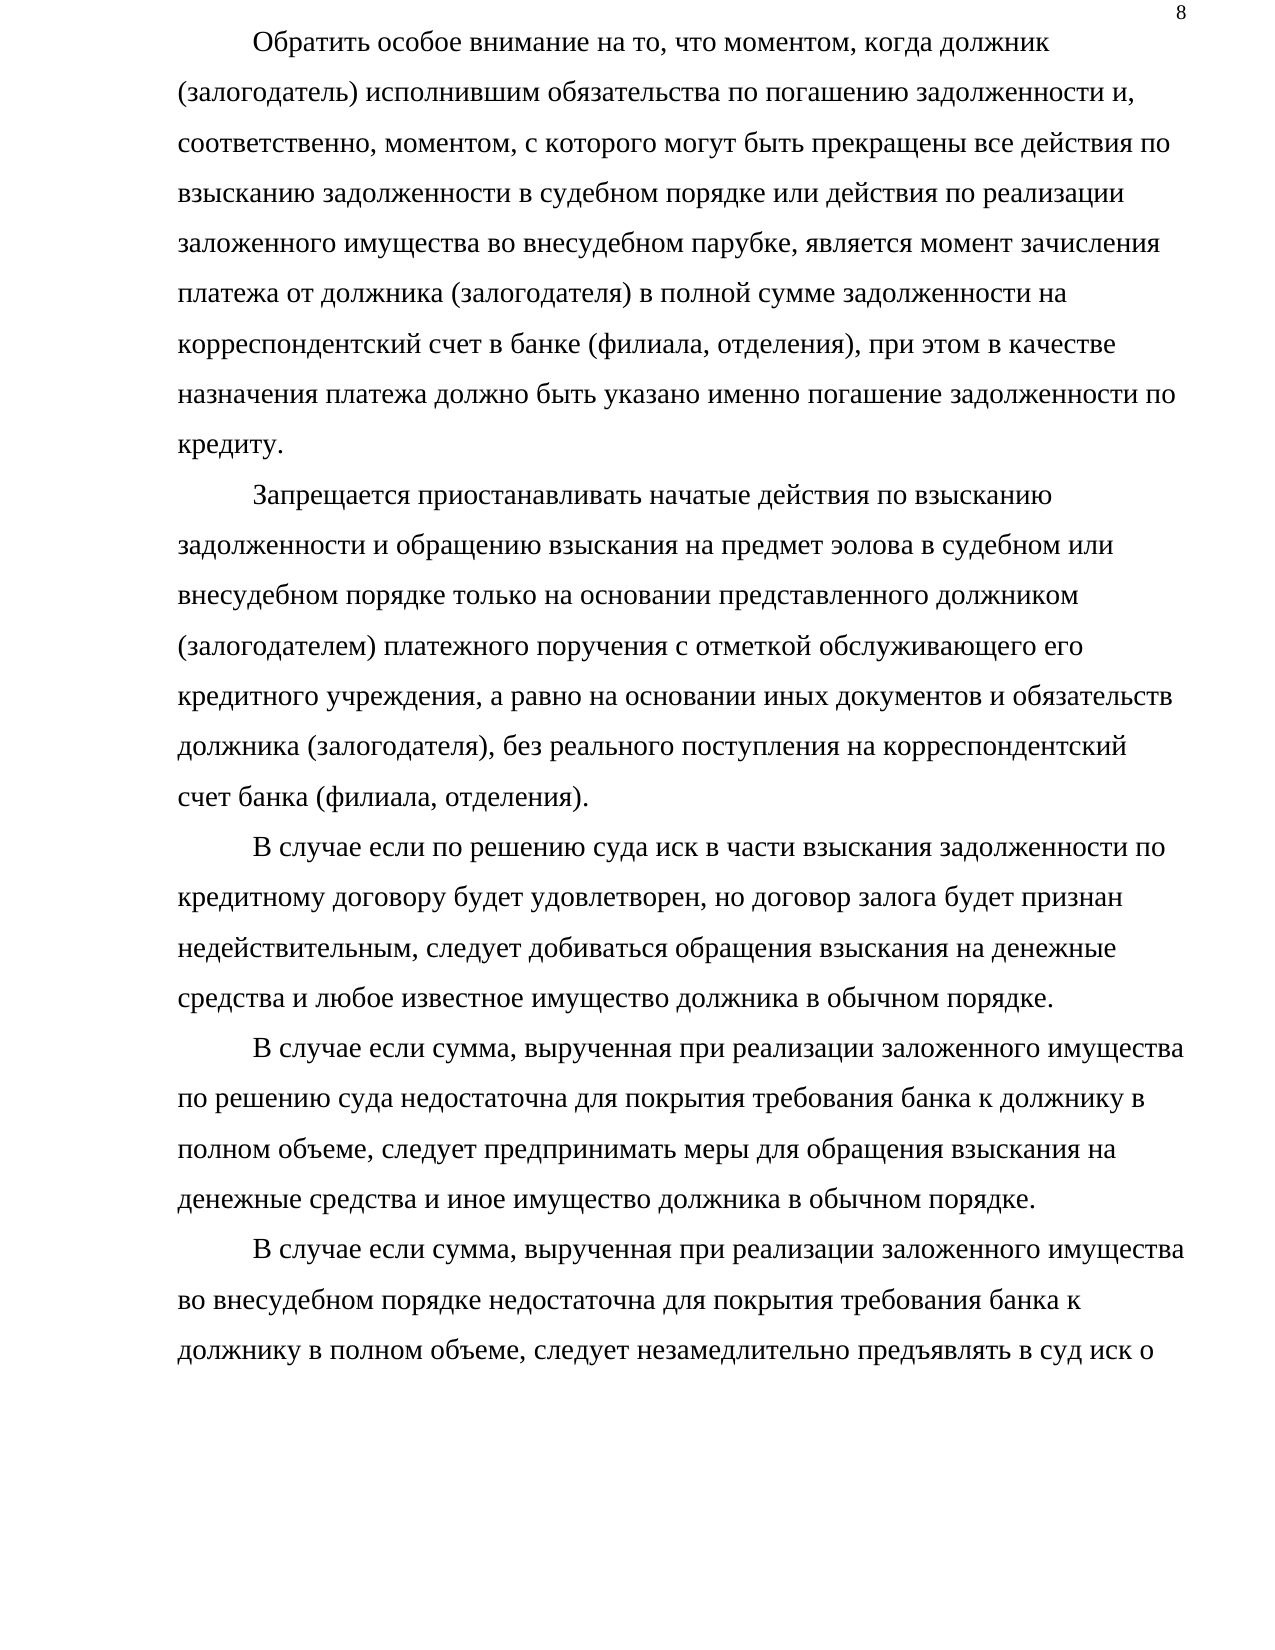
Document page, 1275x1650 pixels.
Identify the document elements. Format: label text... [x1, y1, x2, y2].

text Запрещается приостанавливать начатые действия по взысканию задолженности и обращению взыскания на предмет эолова в судебном или внесудебном порядке только на основании представленного должником (залогодателем) платежного поручения с отметкой обслуживающего его кредитного учреждения, а равно на основании иных документов и обязательств должника (залогодателя), без реального поступления на корреспондентский счет банка (филиала, отделения). [177, 477, 1186, 812]
text В случае если сумма, вырученная при реализации заложенного имущества по решению суда недостаточна для покрытия требования банка к должнику в полном объеме, следует предпринимать меры для обращения взыскания на денежные средства и иное имущество должника в обычном порядке. [177, 1030, 1186, 1215]
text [177, 1232, 1186, 1366]
text В случае если по решению суда иск в части взыскания задолженности по кредитному договору будет удовлетворен, но договор залога будет признан недействительным, следует добиваться обращения взыскания на денежные средства и любое известное имущество должника в обычном порядке. [177, 829, 1186, 1013]
text Обратить особое внимание на то, что моментом, когда должник (залогодатель) исполнившим обязательства по погашению задолженности и, соответственно, моментом, с которого могут быть прекращены все действия по взысканию задолженности в судебном порядке или действия по реализации заложенного имущества во внесудебном парубке, является момент зачисления платежа от должника (залогодателя) в полной сумме задолженности на корреспондентский счет в банке (филиала, отделения), при этом в качестве назначения платежа должно быть указано именно погашение задолженности по кредиту. [177, 24, 1186, 460]
